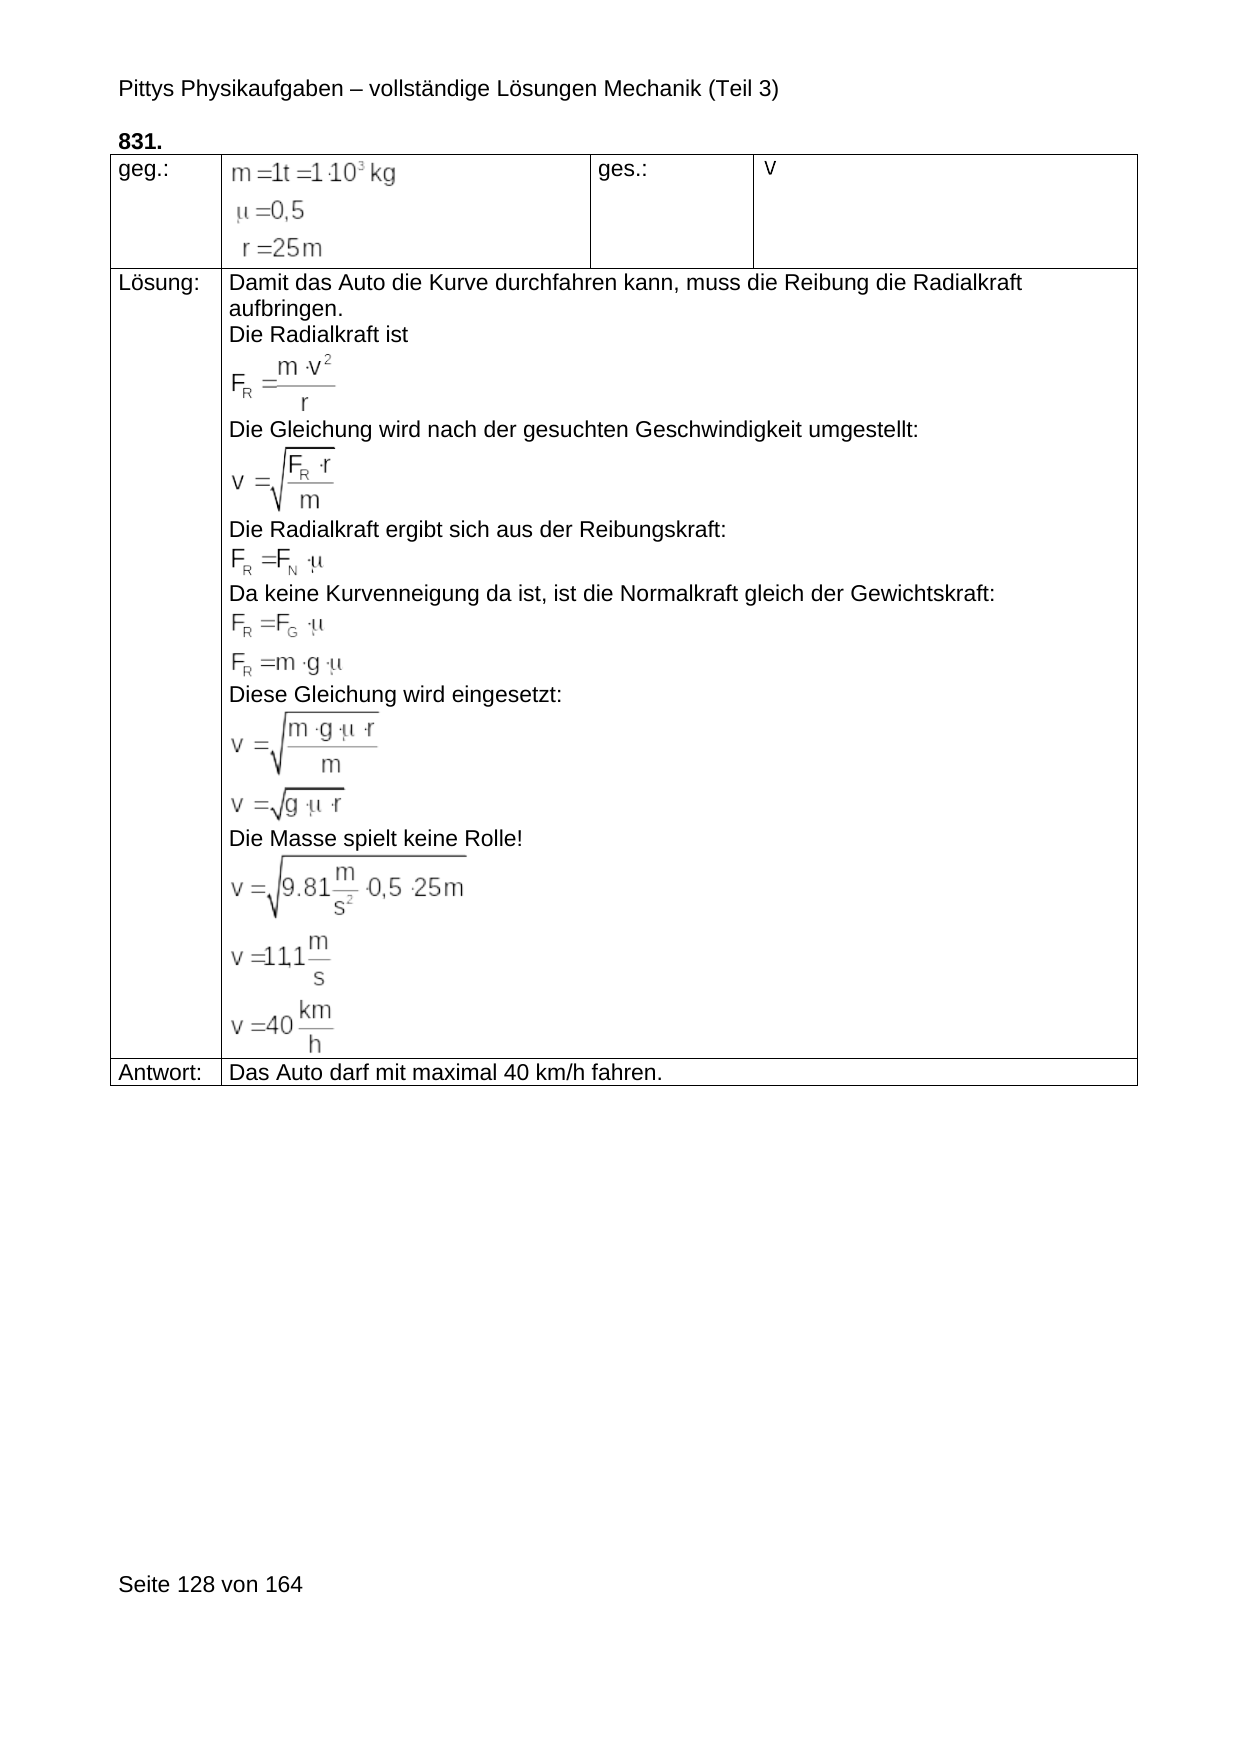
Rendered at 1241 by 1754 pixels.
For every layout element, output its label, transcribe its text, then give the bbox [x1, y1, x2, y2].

text 831. [118, 128, 1152, 154]
table_cell Das Auto darf mit maximal 40 km/h fahren. [222, 1059, 1137, 1085]
table_header ges.: [591, 155, 753, 268]
table_header [754, 155, 1137, 268]
table_cell Damit das Auto die Kurve durchfahren kann, muss die Reibung die Radialkraft aufbringen. Die Radialkraft ist Die Gleichung wird nach der gesuchten Geschwindigkeit umgestellt: Die Radialkraft ergibt sich aus der Reibungskraft: Da keine Kurvenneigung da ist, ist die Normalkraft gleich der Gewichtskraft: Diese Gleichung wird eingesetzt: Die Masse spielt keine Rolle! [222, 269, 1137, 1058]
table_cell Lösung: [111, 269, 221, 1058]
table_header geg.: [111, 155, 221, 268]
table_header [222, 155, 590, 268]
table_cell Antwort: [111, 1059, 221, 1085]
